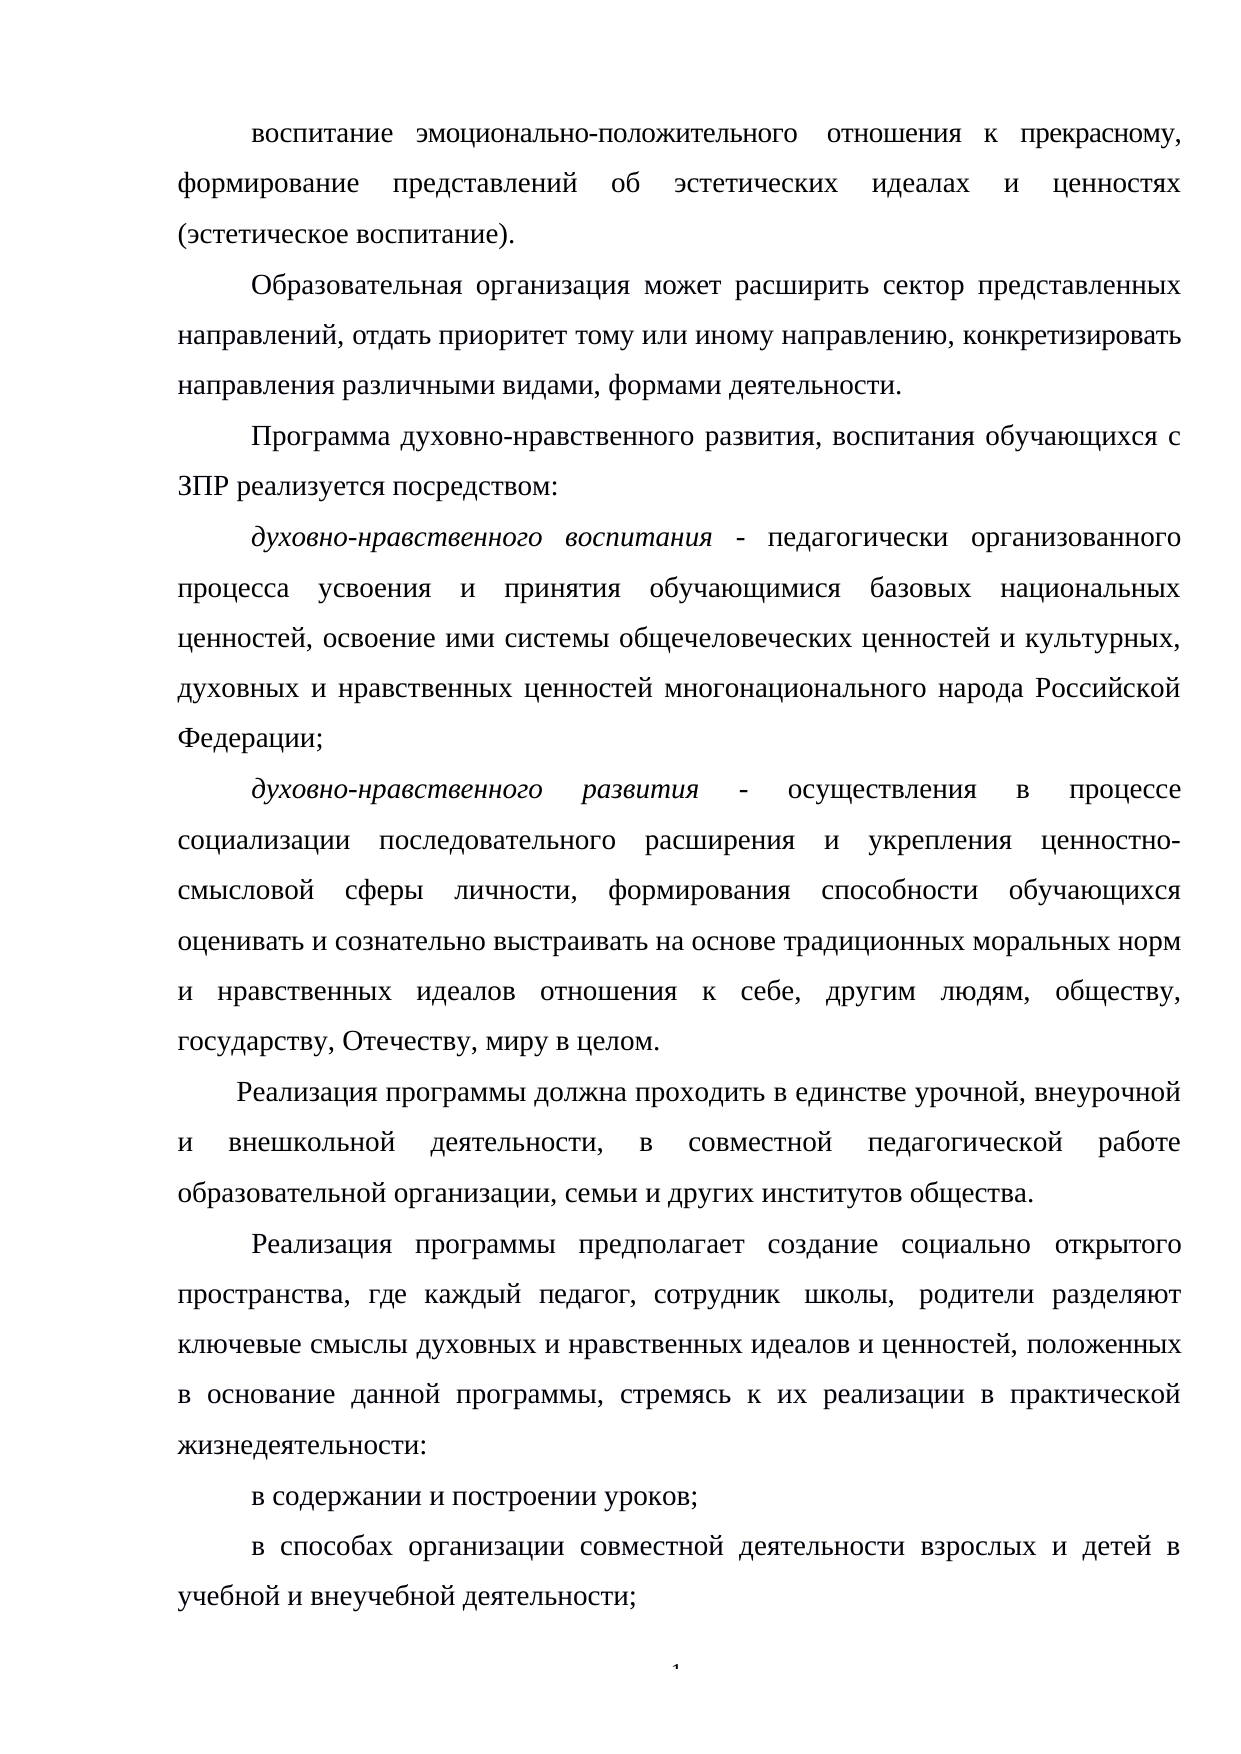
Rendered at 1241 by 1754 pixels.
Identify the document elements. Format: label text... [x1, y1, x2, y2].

text духовно-нравственного воспитания - педагогически организованного процесса усвоения и принятия обучающимися базовых национальных ценностей, освоение ими системы общечеловеческих ценностей и культурных, духовных и нравственных ценностей многонационального народа Российской Федерации; [177, 519, 1182, 754]
text Реализация программы предполагает создание социально открытого пространства, где каждый педагог, сотрудник школы, родители разделяют ключевые смыслы духовных и нравственных идеалов и ценностей, положенных в основание данной программы, стремясь к их реализации в практической жизнедеятельности: [177, 1226, 1182, 1461]
text Реализация программы должна проходить в единстве урочной, внеурочной и внешкольной деятельности, в совместной педагогической работе образовательной организации, семьи и других институтов общества. [177, 1074, 1182, 1208]
text Образовательная организация может расширить сектор представленных направлений, отдать приоритет тому или иному направлению, конкретизировать направления различными видами, формами деятельности. [177, 267, 1181, 401]
text в содержании и построении уроков; [251, 1478, 1192, 1511]
text в способах организации совместной деятельности взрослых и детей в учебной и внеучебной деятельности; [177, 1528, 1182, 1612]
text воспитание эмоционально-положительного отношения к прекрасному, формирование представлений об эстетических идеалах и ценностях (эстетическое воспитание). [177, 115, 1182, 249]
text Программа духовно-нравственного развития, воспитания обучающихся с ЗПР реализуется посредством: [177, 418, 1182, 502]
text духовно-нравственного развития - осуществления в процессе социализации последовательного расширения и укрепления ценностно- смысловой сферы личности, формирования способности обучающихся оценивать и сознательно выстраивать на основе традиционных моральных норм и нравственных идеалов отношения к себе, другим людям, обществу, государству, Отечеству, миру в целом. [177, 772, 1182, 1057]
